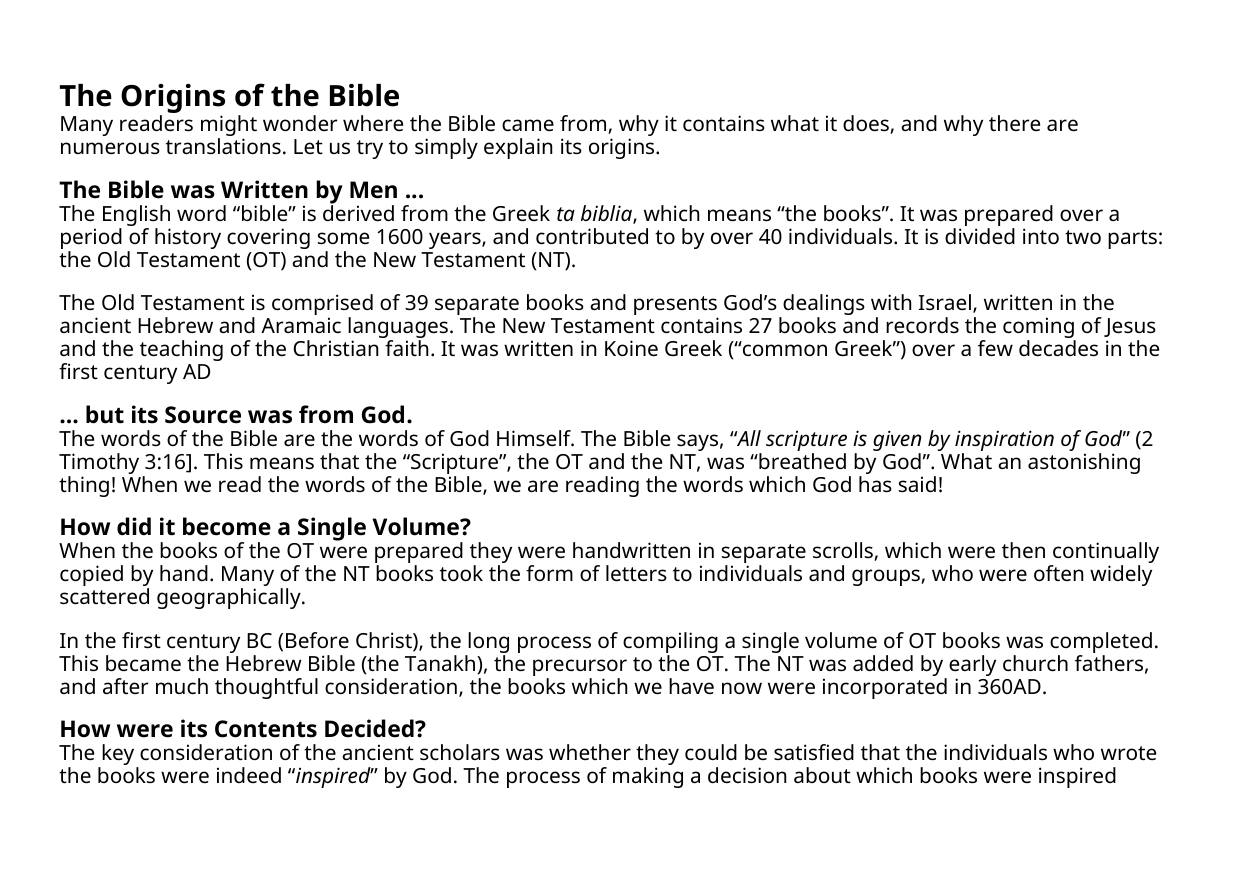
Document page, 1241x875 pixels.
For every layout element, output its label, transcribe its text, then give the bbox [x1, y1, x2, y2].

subtitle How did it become a Single Volume? [59, 517, 1181, 540]
text The words of the Bible are the words of God Himself. The Bible says, “All scripture is given by inspiration of God” (2 Timothy 3:16]. This means that the “Scripture”, the OT and the NT, was “breathed by God”. What an astonishing thing! When we read the words of the Bible, we are reading the words which God has said! [59, 428, 1181, 497]
subtitle The Bible was Written by Men ... [59, 180, 1181, 203]
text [59, 742, 1181, 788]
text When the books of the OT were prepared they were handwritten in separate scrolls, which were then continually copied by hand. Many of the NT books took the form of letters to individuals and groups, who were often widely scattered geographically. [59, 540, 1181, 609]
text The English word “bible” is derived from the Greek ta biblia, which means “the books”. It was prepared over a period of history covering some 1600 years, and contributed to by over 40 individuals. It is divided into two parts: the Old Testament (OT) and the New Testament (NT). [59, 203, 1181, 272]
subtitle The Origins of the Bible [59, 80, 1181, 113]
text Many readers might wonder where the Bible came from, why it contains what it does, and why there are numerous translations. Let us try to simply explain its origins. [59, 113, 1181, 159]
subtitle ... but its Source was from God. [59, 405, 1181, 428]
text The Old Testament is comprised of 39 separate books and presents God’s dealings with Israel, written in the ancient Hebrew and Aramaic languages. The New Testament contains 27 books and records the coming of Jesus and the teaching of the Christian faith. It was written in Koine Greek (“common Greek”) over a few decades in the first century AD [59, 292, 1181, 384]
text In the first century BC (Before Christ), the long process of compiling a single volume of OT books was completed. This became the Hebrew Bible (the Tanakh), the precursor to the OT. The NT was added by early church fathers, and after much thoughtful consideration, the books which we have now were incorporated in 360AD. [59, 630, 1181, 699]
subtitle How were its Contents Decided? [59, 719, 1181, 742]
